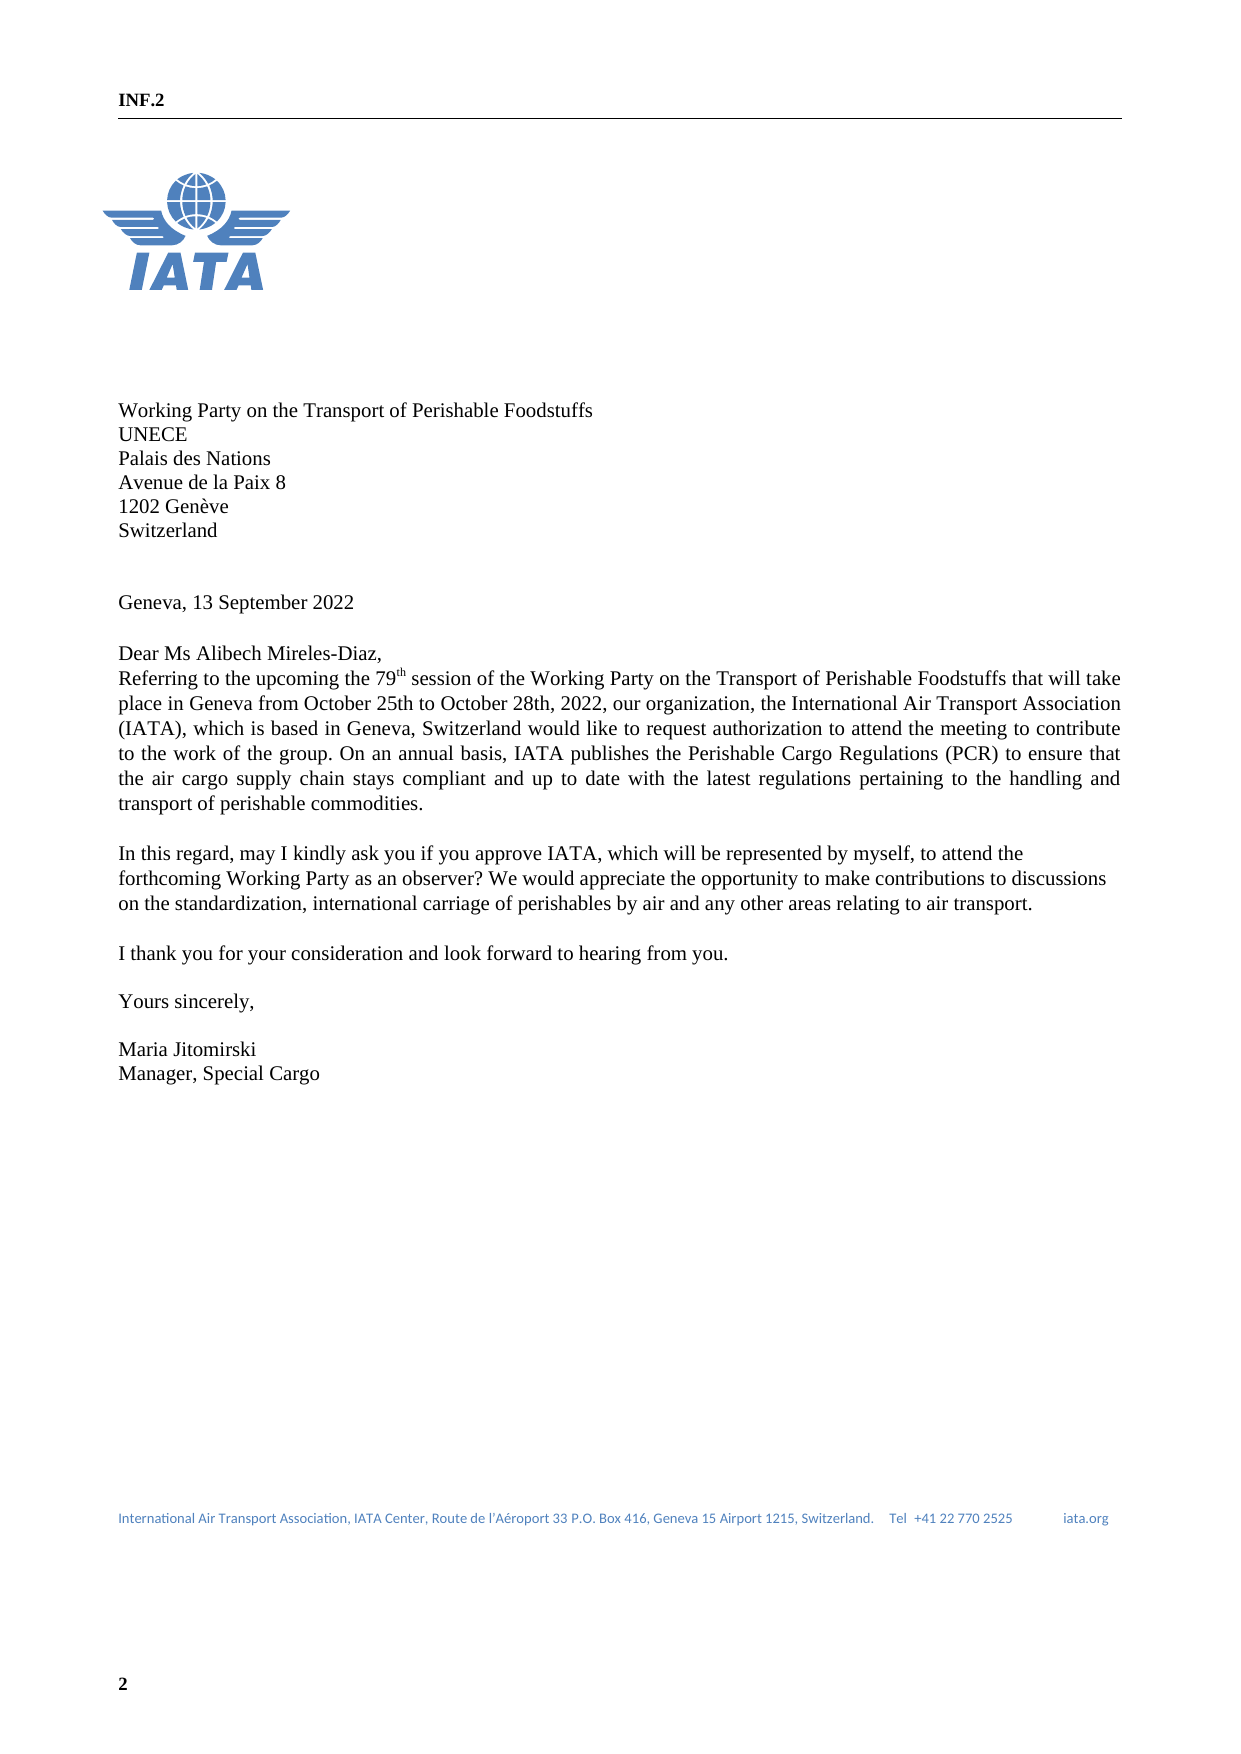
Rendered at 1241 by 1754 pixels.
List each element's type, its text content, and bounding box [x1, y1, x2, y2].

text Working Party on the Transport of Perishable Foodstuffs [118, 398, 1122, 422]
text Dear Ms Alibech Mireles-Diaz, [118, 641, 1122, 664]
text In this regard, may I kindly ask you if you approve IATA, which will be represented by myself, to attend the forthcoming Working Party as an observer? We would appreciate the opportunity to make contributions to discussions on the standardization, international carriage of perishables by air and any other areas relating to air transport. [118, 839, 1122, 939]
text Switzerland [118, 518, 1122, 590]
text Referring to the upcoming the 79th session of the Working Party on the Transport of Perishable Foodstuffs that will take place in Geneva from October 25th to October 28th, 2022, our organization, the International Air Transport Association (IATA), which is based in Geneva, Switzerland would like to request authorization to attend the meeting to contribute to the work of the group. On an annual basis, IATA publishes the Perishable Cargo Regulations (PCR) to ensure that the air cargo supply chain stays compliant and up to date with the latest regulations pertaining to the handling and transport of perishable commodities. [118, 664, 1122, 814]
text Avenue de la Paix 8 [118, 470, 1122, 494]
text Maria Jitomirski Manager, Special Cargo [118, 1037, 1122, 1085]
text Palais des Nations [118, 446, 1122, 470]
text Geneva, 13 September 2022 [118, 590, 1122, 641]
text I thank you for your consideration and look forward to hearing from you. [118, 939, 1122, 964]
text UNECE [118, 422, 1122, 446]
text 1202 Genève [118, 494, 1122, 518]
text International Air Transport Association, IATA Center, Route de l’Aéroport 33 P.O. Box 416, Geneva 15 Airport 1215, Switzerland. Tel +41 22 770 2525 iata.org [118, 1509, 1122, 1527]
text Yours sincerely, [118, 989, 1122, 1013]
